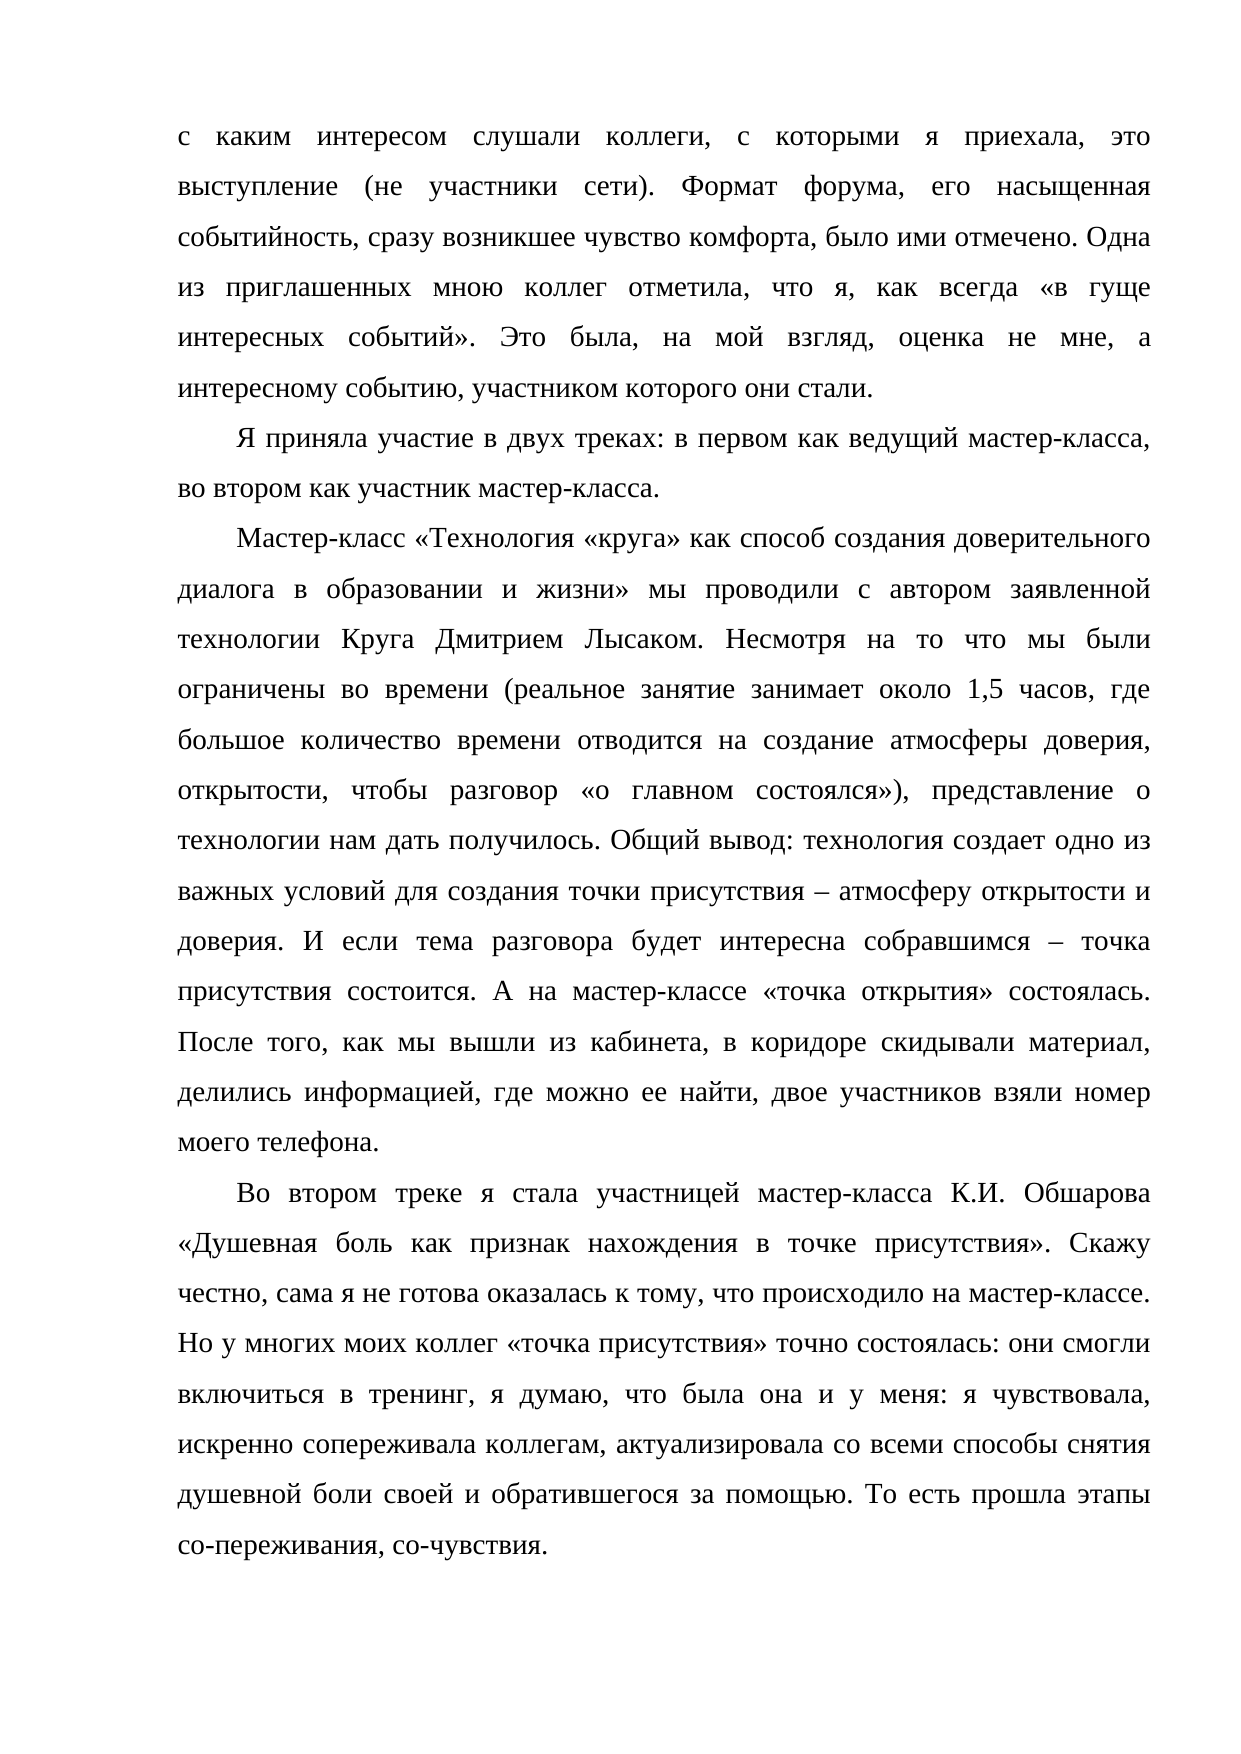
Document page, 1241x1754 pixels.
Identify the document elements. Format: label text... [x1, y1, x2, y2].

text Мастер-класс «Технология «круга» как способ создания доверительного диалога в образовании и жизни» мы проводили с автором заявленной технологии Круга Дмитрием Лысаком. Несмотря на то что мы были ограничены во времени (реальное занятие занимает около 1,5 часов, где большое количество времени отводится на создание атмосферы доверия, открытости, чтобы разговор «о главном состоялся»), представление о технологии нам дать получилось. Общий вывод: технология создает одно из важных условий для создания точки присутствия – атмосферу открытости и доверия. И если тема разговора будет интересна собравшимся – точка присутствия состоится. А на мастер-классе «точка открытия» состоялась. После того, как мы вышли из кабинета, в коридоре скидывали материал, делились информацией, где можно ее найти, двое участников взяли номер моего телефона. [177, 521, 1152, 1158]
text Я приняла участие в двух треках: в первом как ведущий мастер-класса, во втором как участник мастер-класса. [177, 420, 1152, 504]
text Во втором треке я стала участницей мастер-класса К.И. Обшарова «Душевная боль как признак нахождения в точке присутствия». Скажу честно, сама я не готова оказалась к тому, что происходило на мастер-классе. Но у многих моих коллег «точка присутствия» точно состоялась: они смогли включиться в тренинг, я думаю, что была она и у меня: я чувствовала, искренно сопереживала коллегам, актуализировала со всеми способы снятия душевной боли своей и обратившегося за помощью. То есть прошла этапы со-переживания, со-чувствия. [177, 1175, 1152, 1560]
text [177, 118, 1152, 403]
